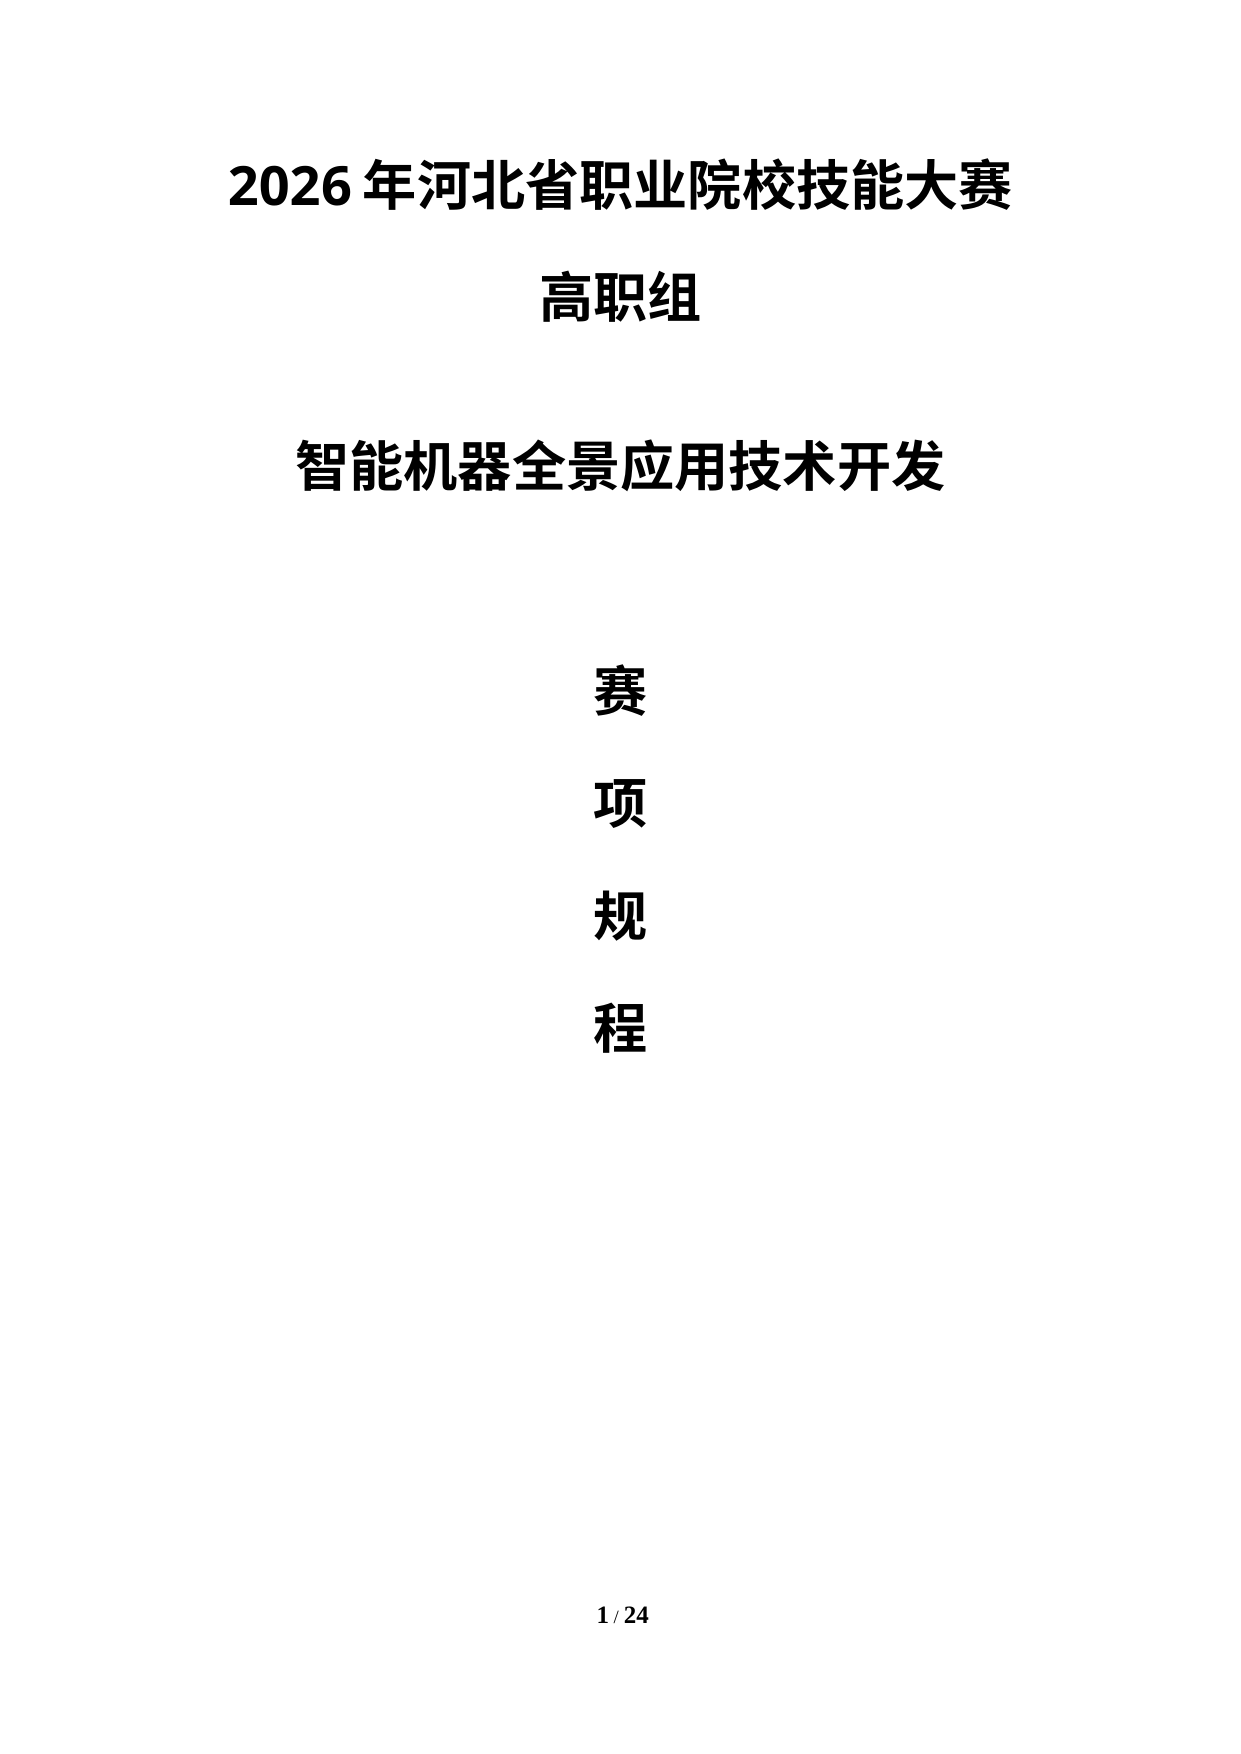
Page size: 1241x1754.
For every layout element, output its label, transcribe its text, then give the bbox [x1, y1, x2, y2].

text 规 [187, 891, 1053, 948]
text 赛 [187, 666, 1053, 723]
text 2026年河北省职业院校技能大赛 [187, 160, 1053, 216]
text 程 [187, 1004, 1053, 1060]
text 高职组 [187, 273, 1053, 329]
text 智能机器全景应用技术开发 [187, 441, 1053, 498]
text 项 [187, 779, 1053, 835]
